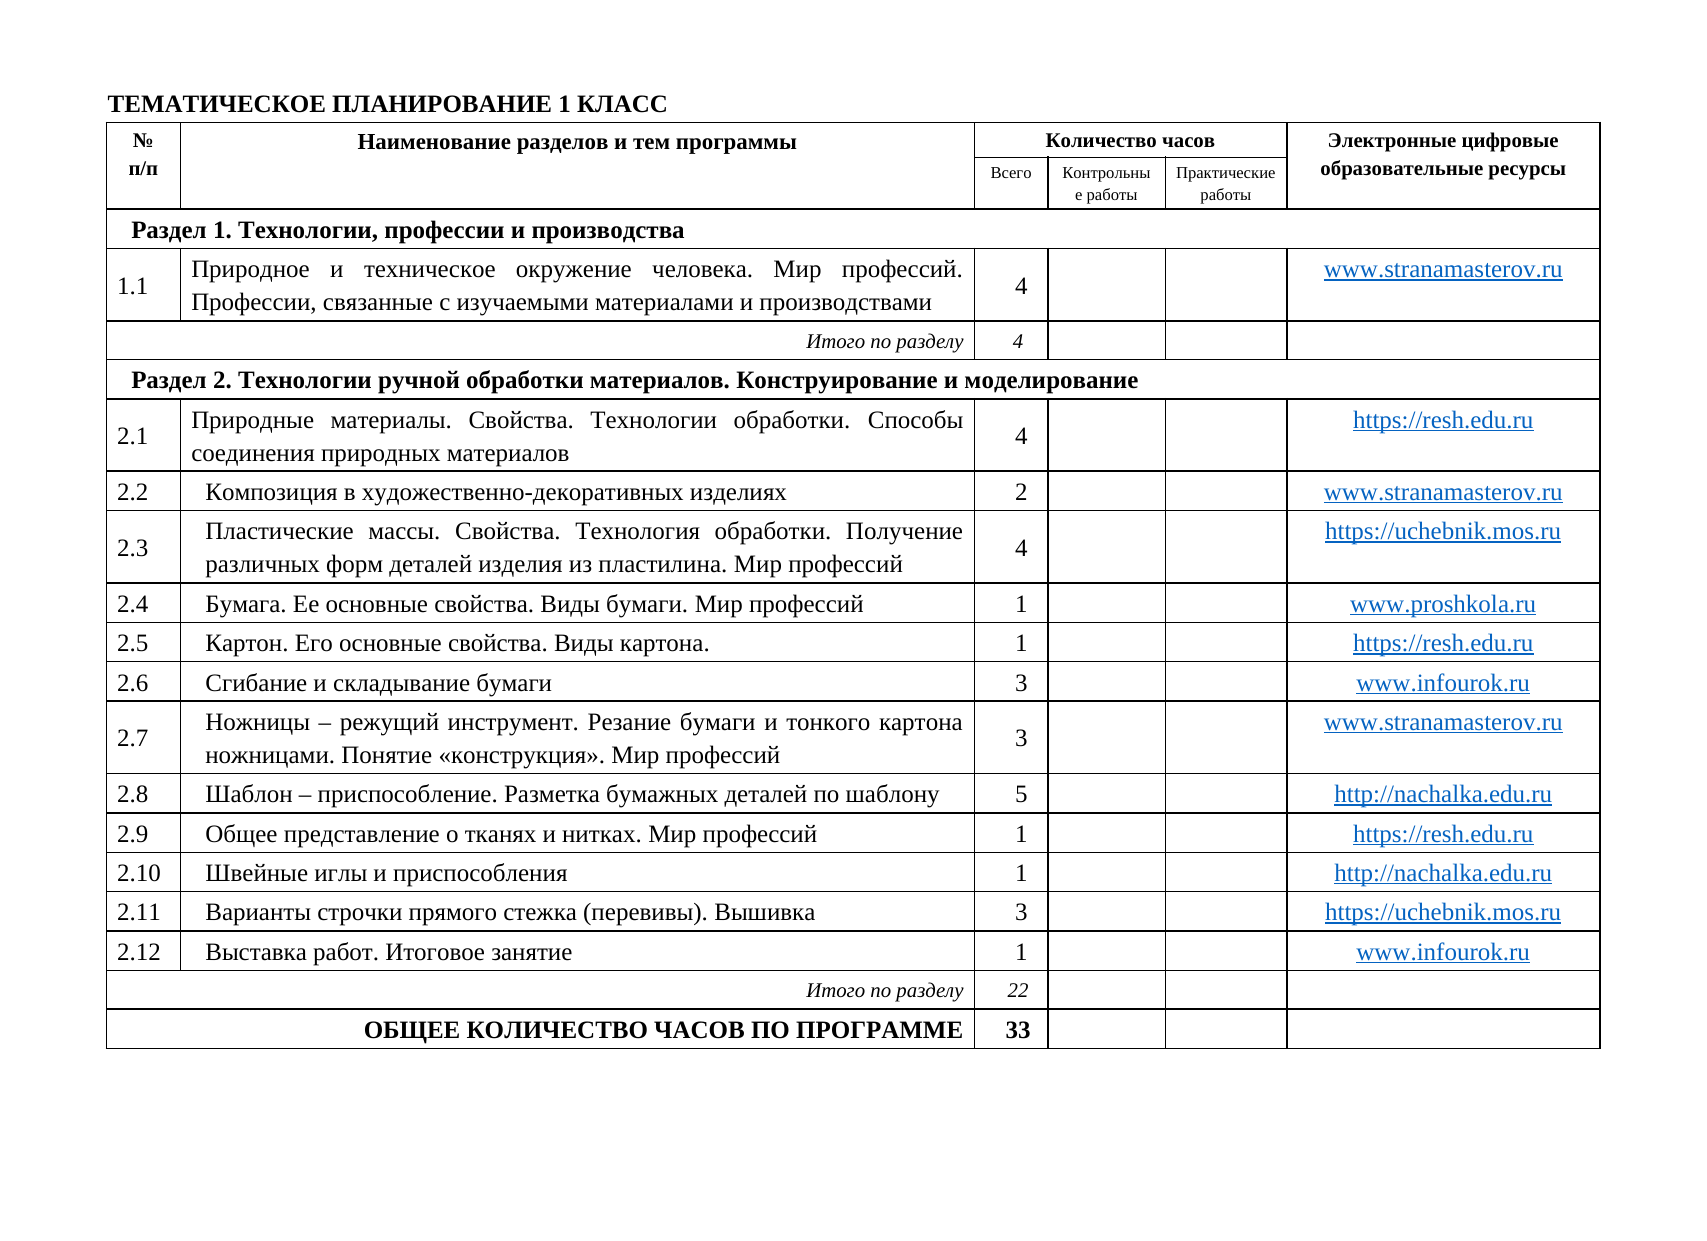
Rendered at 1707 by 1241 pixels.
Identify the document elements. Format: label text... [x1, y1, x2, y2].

table_cell [1049, 892, 1165, 930]
table_cell 1 [975, 814, 1047, 851]
table_cell [1166, 472, 1286, 510]
table_cell 3 [975, 662, 1047, 700]
table_cell 4 [975, 322, 1047, 358]
table_cell 2.9 [107, 814, 180, 851]
table_cell http://nachalka.edu.ru [1288, 853, 1599, 891]
table_cell [1049, 322, 1165, 358]
table_cell Раздел 2. Технологии ручной обработки материалов. Конструирование и моделирование [107, 360, 1599, 398]
table_cell Варианты строчки прямого стежка (перевивы). Вышивка [181, 892, 974, 930]
table_cell Раздел 1. Технологии, профессии и производства [107, 210, 1599, 247]
table_cell 3 [975, 892, 1047, 930]
table_cell Природные материалы. Свойства. Технологии обработки. Способы соединения природных материалов [181, 400, 974, 470]
table_cell [1166, 662, 1286, 700]
table_cell ОБЩЕЕ КОЛИЧЕСТВО ЧАСОВ ПО ПРОГРАММЕ [107, 1010, 974, 1047]
table_cell 2.7 [107, 702, 180, 773]
table_cell Шаблон – приспособление. Разметка бумажных деталей по шаблону [181, 774, 974, 812]
table_cell 4 [975, 249, 1047, 320]
table_cell Швейные иглы и приспособления [181, 853, 974, 891]
table_cell Пластические массы. Свойства. Технология обработки. Получение различных форм деталей изделия из пластилина. Мир профессий [181, 511, 974, 582]
table_cell https://resh.edu.ru [1288, 814, 1599, 851]
table_cell [1049, 774, 1165, 812]
table_cell www.infourok.ru [1288, 932, 1599, 969]
table_cell https://uchebnik.mos.ru [1288, 511, 1599, 582]
table_cell [1049, 971, 1165, 1008]
table_cell [1166, 971, 1286, 1008]
table_cell [1049, 853, 1165, 891]
table_cell 2 [975, 472, 1047, 510]
table_cell [1049, 662, 1165, 700]
table_cell [1049, 249, 1165, 320]
table_cell www.stranamasterov.ru [1288, 472, 1599, 510]
table_cell Природное и техническое окружение человека. Мир профессий. Профессии, связанные с изучаемыми материалами и производствами [181, 249, 974, 320]
table_cell Выставка работ. Итоговое занятие [181, 932, 974, 969]
table_cell Итого по разделу [107, 971, 974, 1008]
table_cell [1049, 814, 1165, 851]
table_cell [1166, 932, 1286, 969]
table_cell Композиция в художественно-декоративных изделиях [181, 472, 974, 510]
table_cell 2.10 [107, 853, 180, 891]
table_cell [1166, 1010, 1286, 1047]
table_cell 2.1 [107, 400, 180, 470]
table_cell 2.6 [107, 662, 180, 700]
table_cell 1.1 [107, 249, 180, 320]
table_cell [1049, 623, 1165, 661]
table_cell https://resh.edu.ru [1288, 623, 1599, 661]
table_cell 1 [975, 584, 1047, 621]
text ТЕМАТИЧЕСКОЕ ПЛАНИРОВАНИЕ 1 КЛАСС [101, 89, 1618, 117]
table_cell [1166, 400, 1286, 470]
table_cell [1166, 623, 1286, 661]
table_cell www.proshkola.ru [1288, 584, 1599, 621]
table_cell 2.4 [107, 584, 180, 621]
table_cell Всего [975, 158, 1047, 208]
table_cell 2.5 [107, 623, 180, 661]
table_header Количество часов [975, 123, 1286, 156]
table_cell 1 [975, 853, 1047, 891]
table_cell [1049, 932, 1165, 969]
table_cell www.infourok.ru [1288, 662, 1599, 700]
table_cell 2.3 [107, 511, 180, 582]
table_cell 22 [975, 971, 1047, 1008]
table_cell www.stranamasterov.ru [1288, 249, 1599, 320]
table_cell [1166, 511, 1286, 582]
table_cell [1049, 702, 1165, 773]
table_cell 1 [975, 932, 1047, 969]
table_cell [1166, 702, 1286, 773]
table_cell [1166, 322, 1286, 358]
table_cell [1049, 584, 1165, 621]
table_cell [1288, 1010, 1599, 1047]
table_cell 2.8 [107, 774, 180, 812]
table_cell 1 [975, 623, 1047, 661]
table_cell Общее представление о тканях и нитках. Мир профессий [181, 814, 974, 851]
table_cell 3 [975, 702, 1047, 773]
table_cell 2.2 [107, 472, 180, 510]
table_cell 33 [975, 1010, 1047, 1047]
table_cell [1049, 472, 1165, 510]
table_cell [1049, 1010, 1165, 1047]
table_cell http://nachalka.edu.ru [1288, 774, 1599, 812]
table_cell [1166, 584, 1286, 621]
table_cell Сгибание и складывание бумаги [181, 662, 974, 700]
table_header Электронные цифровые образовательные ресурсы [1288, 123, 1599, 208]
table_cell 5 [975, 774, 1047, 812]
table_cell [1288, 322, 1599, 358]
table_cell 4 [975, 400, 1047, 470]
table_cell [1049, 511, 1165, 582]
table_cell 2.11 [107, 892, 180, 930]
table_cell Контрольные работы [1049, 158, 1165, 208]
table_cell Практические работы [1166, 158, 1286, 208]
table_cell [1288, 971, 1599, 1008]
table_cell [1166, 774, 1286, 812]
table_cell Итого по разделу [107, 322, 974, 358]
table_cell Бумага. Ее основные свойства. Виды бумаги. Мир профессий [181, 584, 974, 621]
table_cell [1166, 814, 1286, 851]
table_cell www.stranamasterov.ru [1288, 702, 1599, 773]
table_cell 2.12 [107, 932, 180, 969]
table_header № п/п [107, 123, 180, 208]
table_cell https://resh.edu.ru [1288, 400, 1599, 470]
table_cell https://uchebnik.mos.ru [1288, 892, 1599, 930]
table_header Наименование разделов и тем программы [181, 123, 974, 208]
table_cell [1166, 892, 1286, 930]
table_cell 4 [975, 511, 1047, 582]
table_cell [1166, 853, 1286, 891]
table_cell Ножницы – режущий инструмент. Резание бумаги и тонкого картона ножницами. Понятие «конструкция». Мир профессий [181, 702, 974, 773]
table_cell [1049, 400, 1165, 470]
table_cell [1166, 249, 1286, 320]
table_cell Картон. Его основные свойства. Виды картона. [181, 623, 974, 661]
